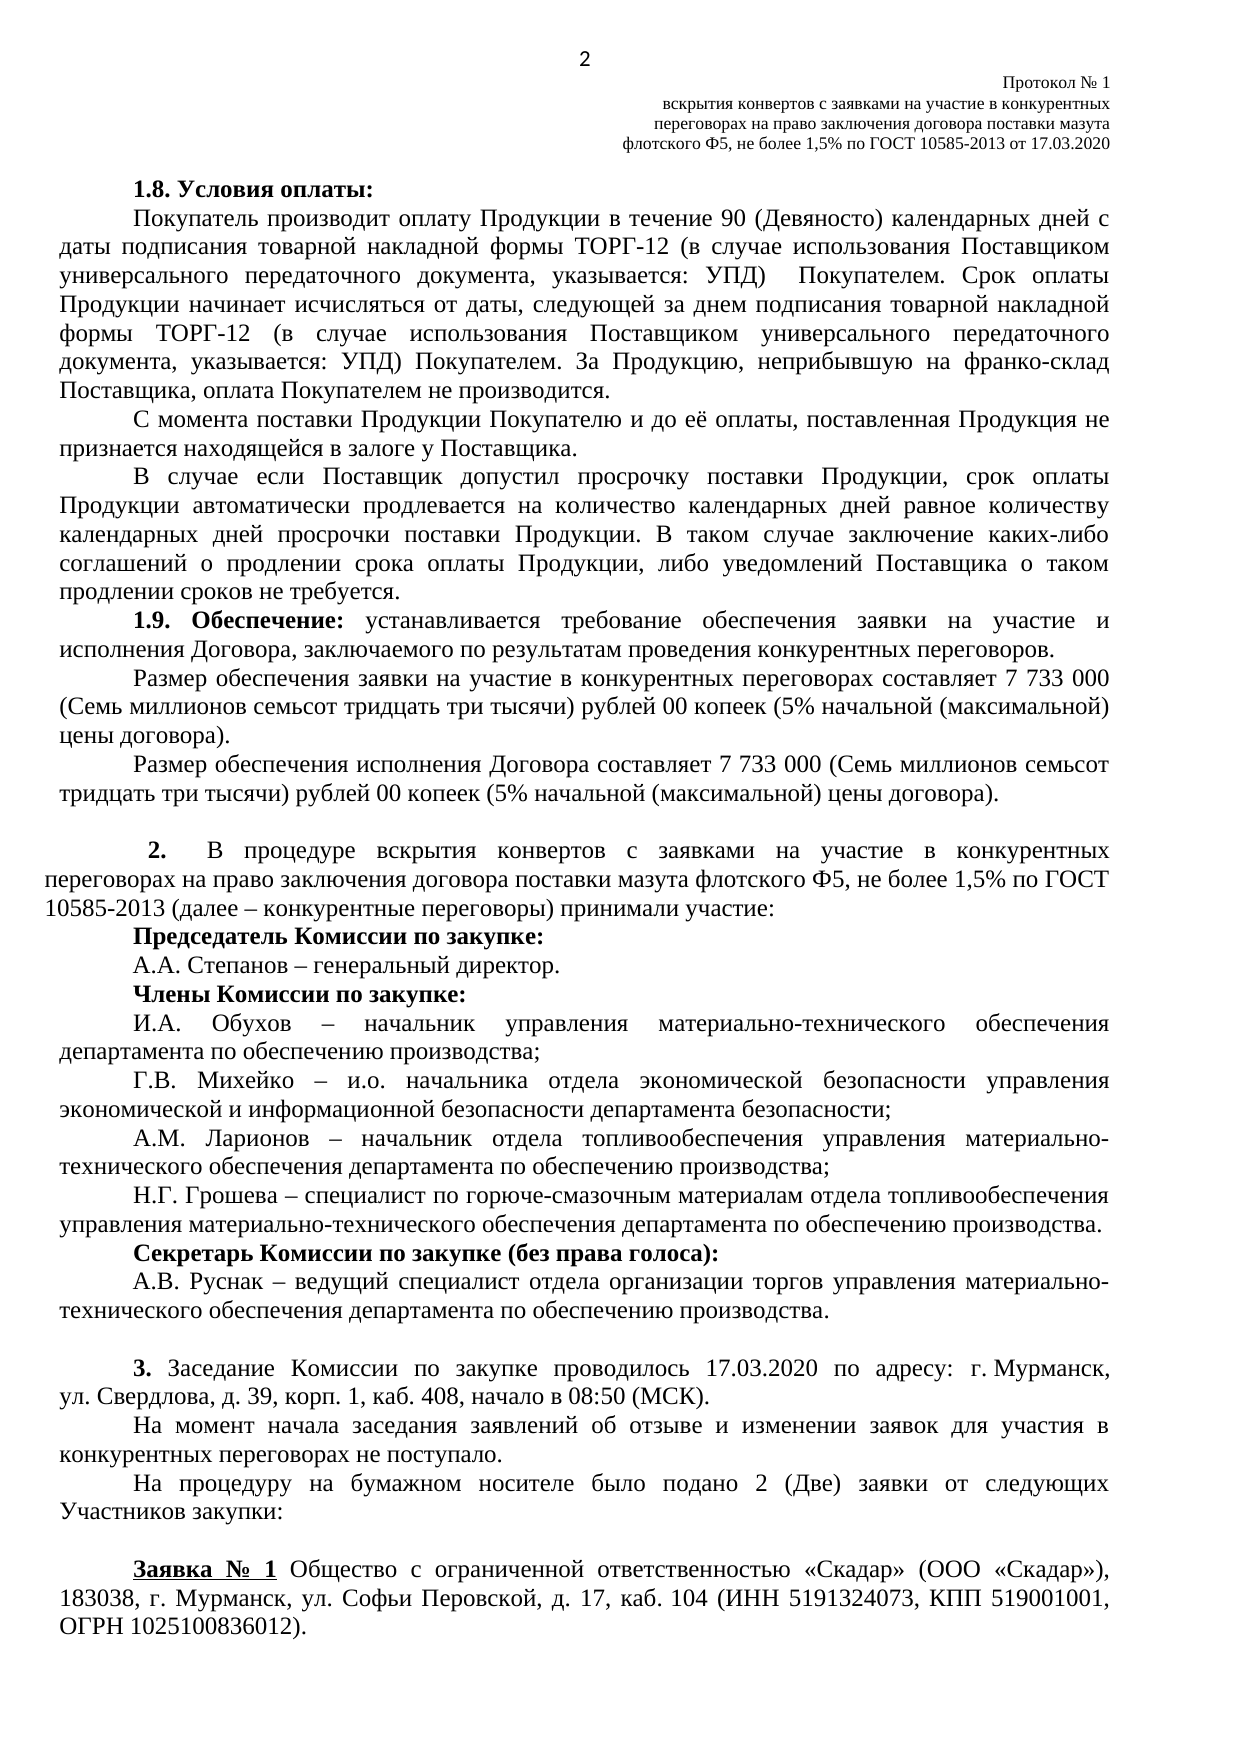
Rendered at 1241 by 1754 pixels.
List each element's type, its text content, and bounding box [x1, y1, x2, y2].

text 1.8. Условия оплаты: [59, 174, 1110, 203]
text А.М. Ларионов – начальник отдела топливообеспечения управления материально-технического обеспечения департамента по обеспечению производства; [59, 1123, 1110, 1180]
text В случае если Поставщик допустил просрочку поставки Продукции, срок оплаты Продукции автоматически продлевается на количество календарных дней равное количеству календарных дней просрочки поставки Продукции. В таком случае заключение каких-либо соглашений о продлении срока оплаты Продукции, либо уведомлений Поставщика о таком продлении сроков не требуется. [59, 461, 1110, 605]
text На процедуру на бумажном носителе было подано 2 (Две) заявки от следующих Участников закупки: [59, 1468, 1110, 1525]
text Размер обеспечения исполнения Договора составляет 7 733 000 (Семь миллионов семьсот тридцать три тысячи) рублей 00 копеек (5% начальной (максимальной) цены договора). [59, 749, 1110, 806]
text Председатель Комиссии по закупке: [59, 921, 1110, 950]
text Размер обеспечения заявки на участие в конкурентных переговорах составляет 7 733 000 (Семь миллионов семьсот тридцать три тысячи) рублей 00 копеек (5% начальной (максимальной) цены договора). [59, 663, 1110, 749]
text А.В. Руснак – ведущий специалист отдела организации торгов управления материально-технического обеспечения департамента по обеспечению производства. [59, 1266, 1110, 1324]
text На момент начала заседания заявлений об отзыве и изменении заявок для участия в конкурентных переговорах не поступало. [59, 1410, 1110, 1468]
text Н.Г. Грошева – специалист по горюче-смазочным материалам отдела топливообеспечения управления материально-технического обеспечения департамента по обеспечению производства. [59, 1180, 1110, 1238]
text Заявка № 1 Общество с ограниченной ответственностью «Скадар» (ООО «Скадар»), 183038, г. Мурманск, ул. Софьи Перовской, д. 17, каб. 104 (ИНН 5191324073, КПП 519001001, ОГРН 1025100836012). [59, 1554, 1110, 1640]
text Члены Комиссии по закупке: [59, 979, 1110, 1008]
text С момента поставки Продукции Покупателю и до её оплаты, поставленная Продукция не признается находящейся в залоге у Поставщика. [59, 404, 1110, 461]
text Покупатель производит оплату Продукции в течение 90 (Девяносто) календарных дней с даты подписания товарной накладной формы ТОРГ-12 (в случае использования Поставщиком универсального передаточного документа, указывается: УПД) Покупателем. Срок оплаты Продукции начинает исчисляться от даты, следующей за днем подписания товарной накладной формы ТОРГ-12 (в случае использования Поставщиком универсального передаточного документа, указывается: УПД) Покупателем. За Продукцию, неприбывшую на франко-склад Поставщика, оплата Покупателем не производится. [59, 203, 1110, 404]
text 3. Заседание Комиссии по закупке проводилось 17.03.2020 по адресу: г. Мурманск, ул. Свердлова, д. 39, корп. 1, каб. 408, начало в 08:50 (МСК). [59, 1353, 1110, 1410]
text А.А. Степанов – генеральный директор. [59, 950, 1110, 979]
text И.А. Обухов – начальник управления материально-технического обеспечения департамента по обеспечению производства; [59, 1008, 1110, 1065]
text Секретарь Комиссии по закупке (без права голоса): [59, 1238, 1110, 1266]
text 1.9. Обеспечение: устанавливается требование обеспечения заявки на участие и исполнения Договора, заключаемого по результатам проведения конкурентных переговоров. [59, 605, 1110, 663]
text Г.В. Михейко – и.о. начальника отдела экономической безопасности управления экономической и информационной безопасности департамента безопасности; [59, 1065, 1110, 1123]
list В процедуре вскрытия конвертов с заявками на участие в конкурентных переговорах на право заключения договора поставки мазута флотского Ф5, не более 1,5% по ГОСТ 10585-2013 (далее – конкурентные переговоры) принимали участие: [44, 835, 1110, 921]
